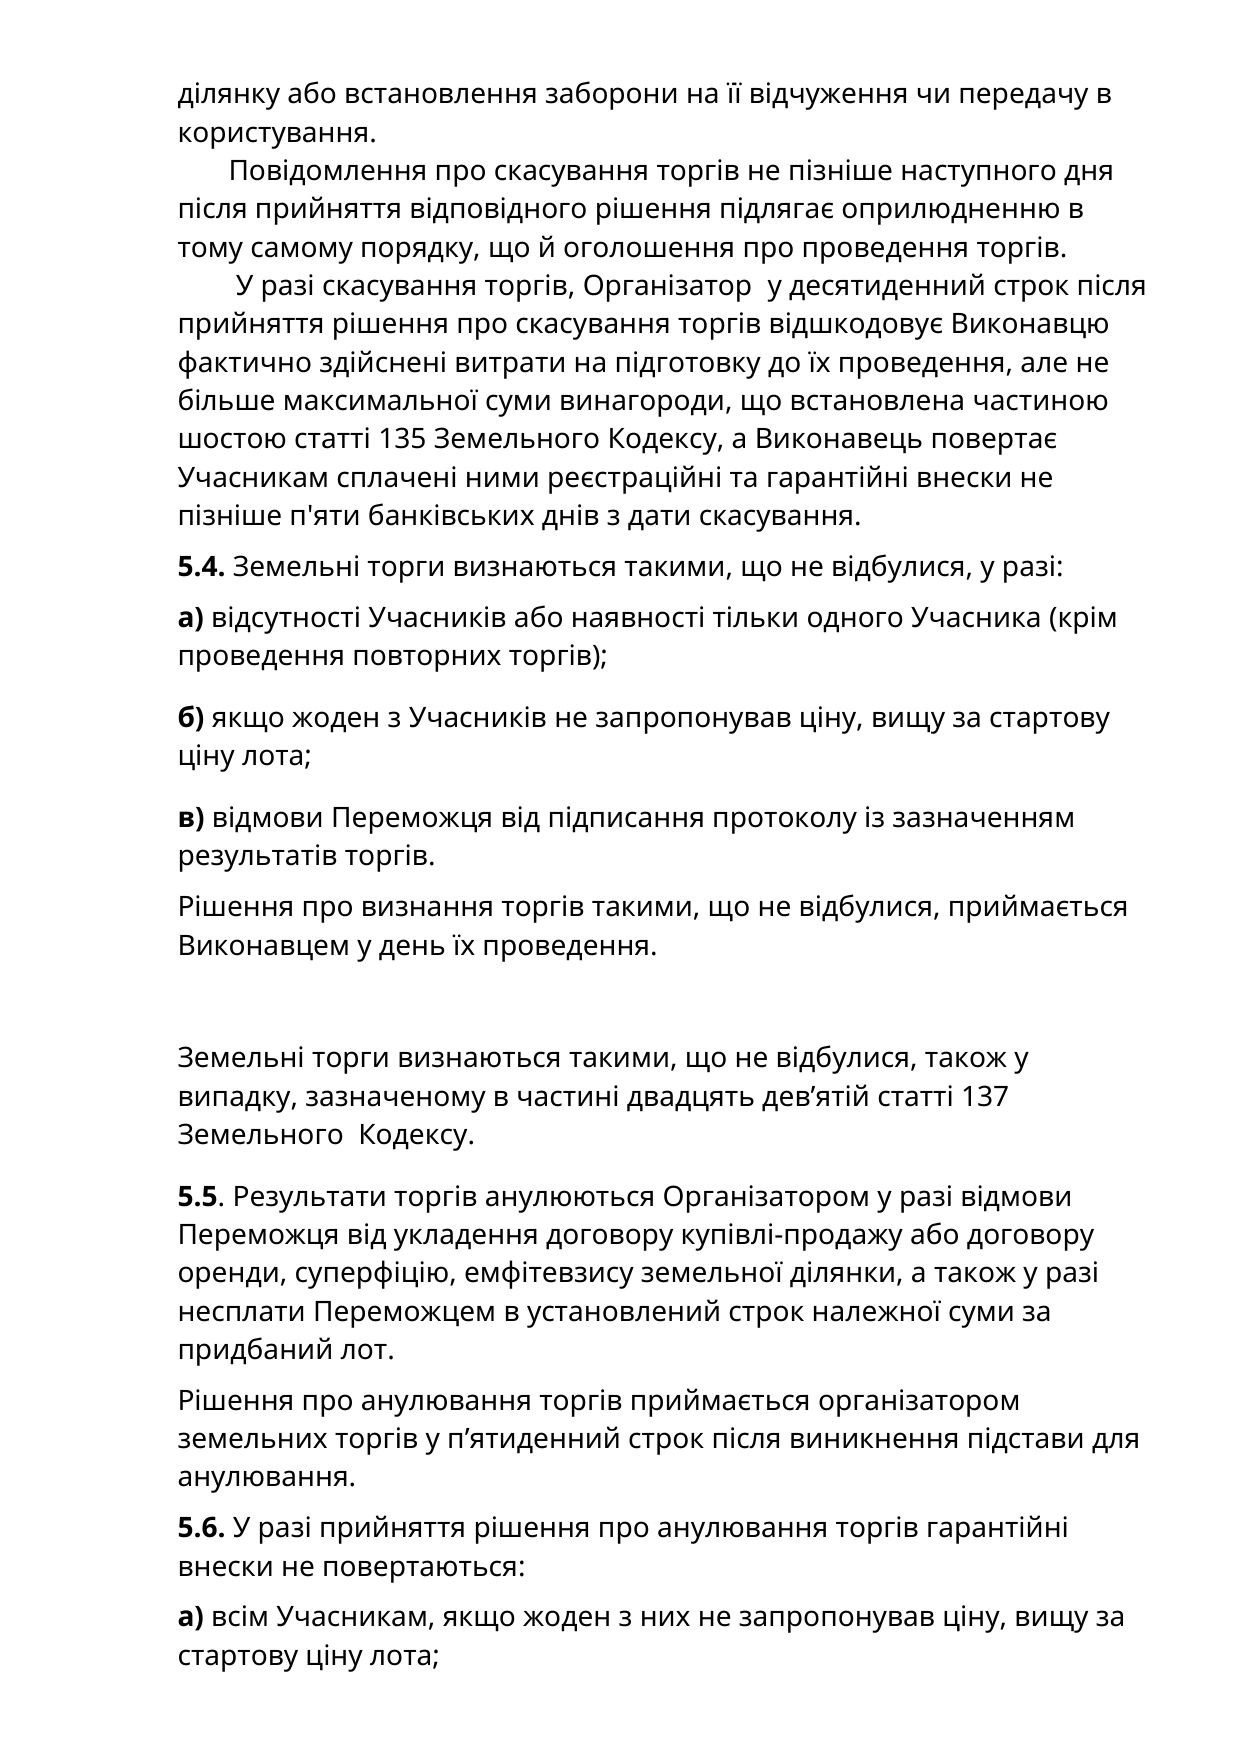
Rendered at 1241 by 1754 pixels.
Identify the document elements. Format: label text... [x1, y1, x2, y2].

text в) відмови Переможця від підписання протоколу із зазначенням результатів торгів. [177, 797, 1152, 874]
text 5.4. Земельні торги визнаються такими, що не відбулися, у разі: [177, 546, 1152, 585]
text Рішення про анулювання торгів приймається організатором земельних торгів у п’ятиденний строк після виникнення підстави для анулювання. [177, 1380, 1152, 1495]
text Повідомлення про скасування торгів не пізніше наступного дня після прийняття відповідного рішення підлягає оприлюдненню в тому самому порядку, що й оголошення про проведення торгів. [177, 151, 1152, 266]
text 5.5. Результати торгів анулюються Організатором у разі відмови Переможця від укладення договору купівлі-продажу або договору оренди, суперфіцію, емфітевзису земельної ділянки, а також у разі несплати Переможцем в установлений строк належної суми за придбаний лот. [177, 1176, 1152, 1368]
text Земельні торги визнаються такими, що не відбулися, також у випадку, зазначеному в частині двадцять дев’ятій статті 137 Земельного Кодексу. [177, 1037, 1152, 1152]
text а) відсутності Учасників або наявності тільки одного Учасника (крім проведення повторних торгів); [177, 597, 1152, 674]
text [177, 74, 1152, 151]
text Рішення про визнання торгів такими, що не відбулися, приймається Виконавцем у день їх проведення. [177, 887, 1152, 963]
text а) всім Учасникам, якщо жоден з них не запропонував ціну, вищу за стартову ціну лота; [177, 1597, 1152, 1673]
text б) якщо жоден з Учасників не запропонував ціну, вищу за стартову ціну лота; [177, 697, 1152, 774]
text 5.6. У разі прийняття рішення про анулювання торгів гарантійні внески не повертаються: [177, 1508, 1152, 1584]
text У разі скасування торгів, Організатор у десятиденний строк після прийняття рішення про скасування торгів відшкодовує Виконавцю фактично здійснені витрати на підготовку до їх проведення, але не більше максимальної суми винагороди, що встановлена частиною шостою статті 135 Земельного Кодексу, а Виконавець повертає Учасникам сплачені ними реєстраційні та гарантійні внески не пізніше п'яти банківських днів з дати скасування. [177, 266, 1152, 534]
